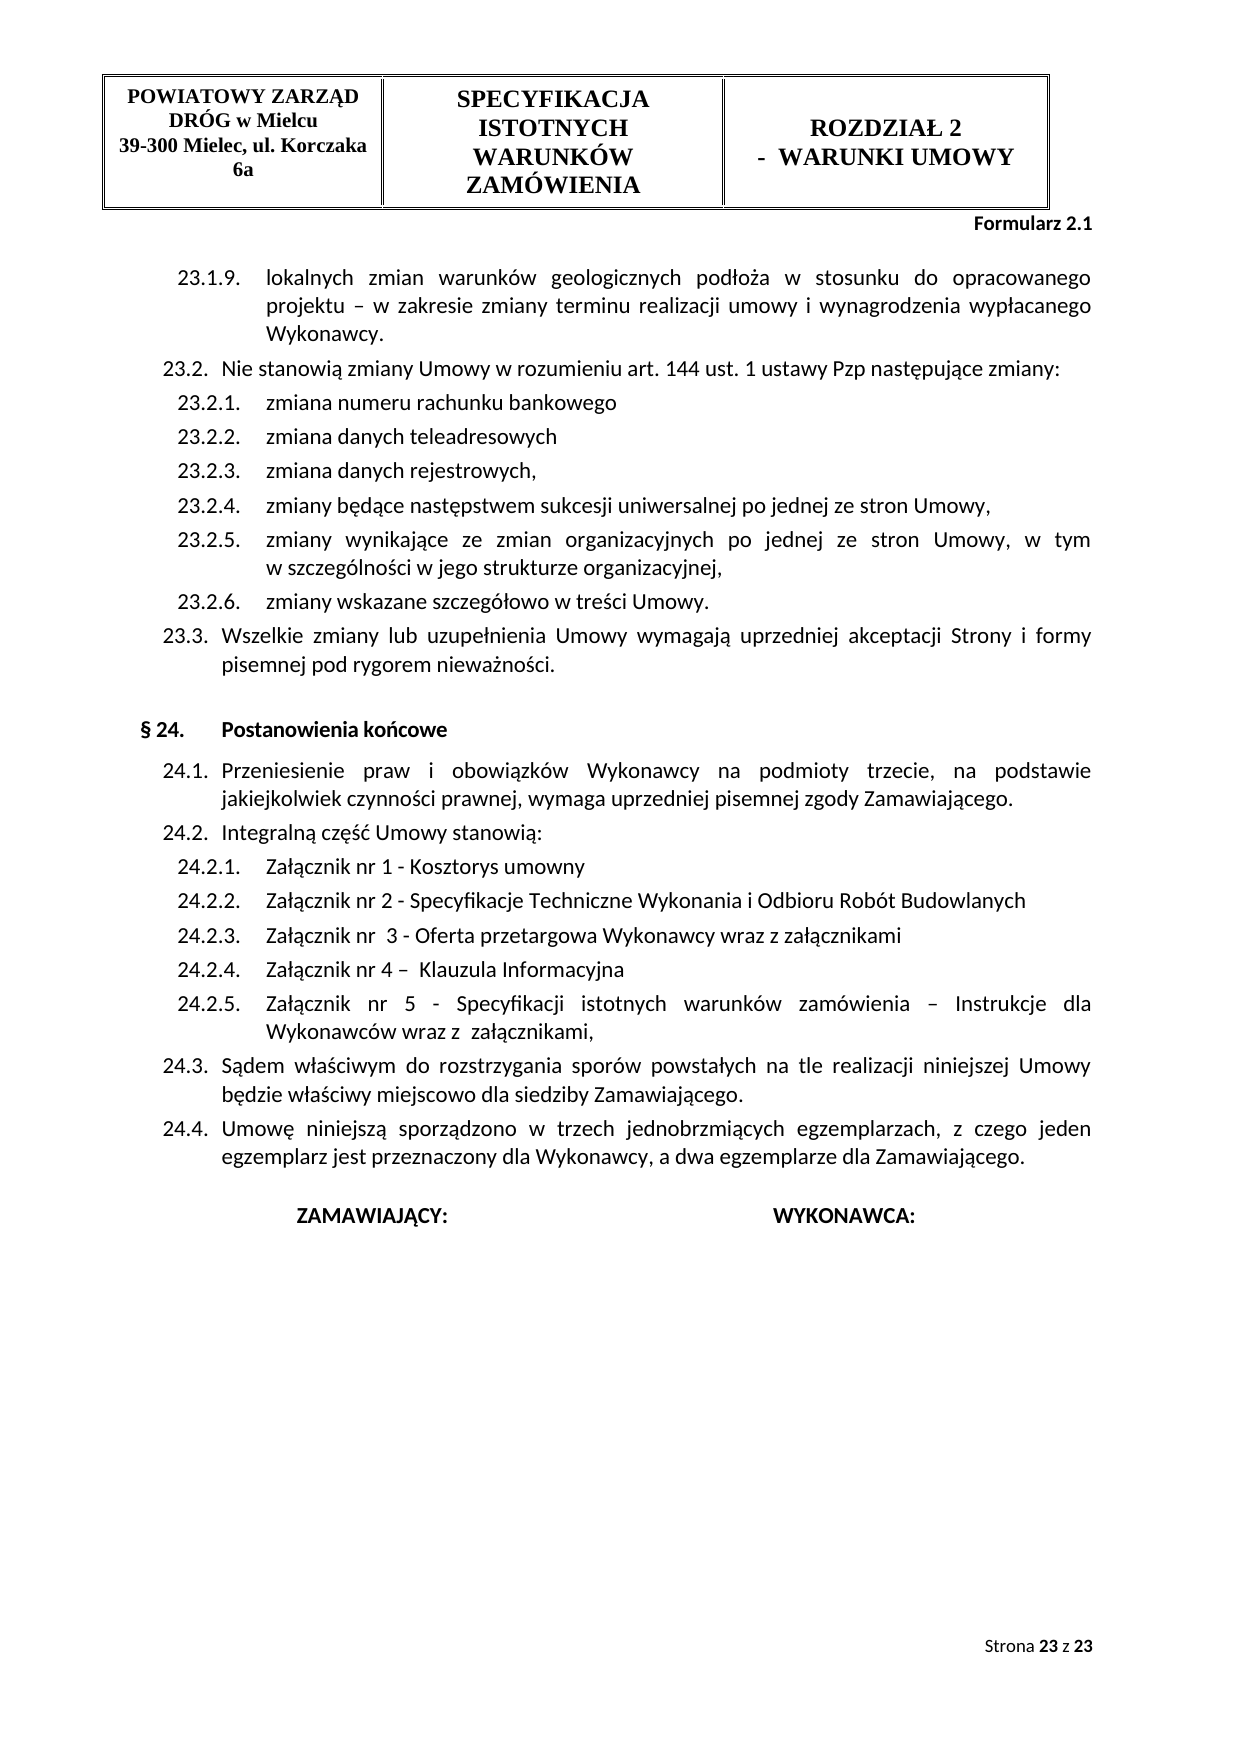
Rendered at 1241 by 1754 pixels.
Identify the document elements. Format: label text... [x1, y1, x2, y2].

subtitle Integralną część Umowy stanowią: [162, 818, 1093, 846]
subtitle zmiany wynikające ze zmian organizacyjnych po jednej ze stron Umowy, w tym w szczególności w jego strukturze organizacyjnej, [177, 525, 1093, 581]
subtitle Umowę niniejszą sporządzono w trzech jednobrzmiących egzemplarzach, z czego jeden egzemplarz jest przeznaczony dla Wykonawcy, a dwa egzemplarze dla Zamawiającego. [162, 1114, 1093, 1170]
table_header ZAMAWIAJĄCY: [136, 1202, 608, 1230]
subtitle Załącznik nr 3 - Oferta przetargowa Wykonawcy wraz z załącznikami [177, 921, 1093, 949]
subtitle zmiany wskazane szczegółowo w treści Umowy. [177, 587, 1093, 615]
subtitle lokalnych zmian warunków geologicznych podłoża w stosunku do opracowanego projektu – w zakresie zmiany terminu realizacji umowy i wynagrodzenia wypłacanego Wykonawcy. [177, 263, 1093, 347]
subtitle Wszelkie zmiany lub uzupełnienia Umowy wymagają uprzedniej akceptacji Strony i formy pisemnej pod rygorem nieważności. [162, 622, 1093, 678]
subtitle zmiany będące następstwem sukcesji uniwersalnej po jednej ze stron Umowy, [177, 491, 1093, 519]
table_header WYKONAWCA: [608, 1202, 1080, 1230]
subtitle zmiana danych teleadresowych [177, 422, 1093, 450]
subtitle Nie stanowią zmiany Umowy w rozumieniu art. 144 ust. 1 ustawy Pzp następujące zmiany: [162, 354, 1093, 382]
subtitle zmiana numeru rachunku bankowego [177, 388, 1093, 416]
subtitle zmiana danych rejestrowych, [177, 457, 1093, 484]
subtitle Załącznik nr 1 - Kosztorys umowny [177, 852, 1093, 880]
subtitle Załącznik nr 2 - Specyfikacje Techniczne Wykonania i Odbioru Robót Budowlanych [177, 887, 1093, 914]
subtitle Przeniesienie praw i obowiązków Wykonawcy na podmioty trzecie, na podstawie jakiejkolwiek czynności prawnej, wymaga uprzedniej pisemnej zgody Zamawiającego. [162, 756, 1093, 812]
subtitle Postanowienia końcowe [162, 715, 1093, 743]
subtitle Sądem właściwym do rozstrzygania sporów powstałych na tle realizacji niniejszej Umowy będzie właściwy miejscowo dla siedziby Zamawiającego. [162, 1052, 1093, 1108]
subtitle Załącznik nr 5 - Specyfikacji istotnych warunków zamówienia – Instrukcje dla Wykonawców wraz z załącznikami, [177, 989, 1093, 1045]
subtitle Załącznik nr 4 – Klauzula Informacyjna [177, 955, 1093, 983]
